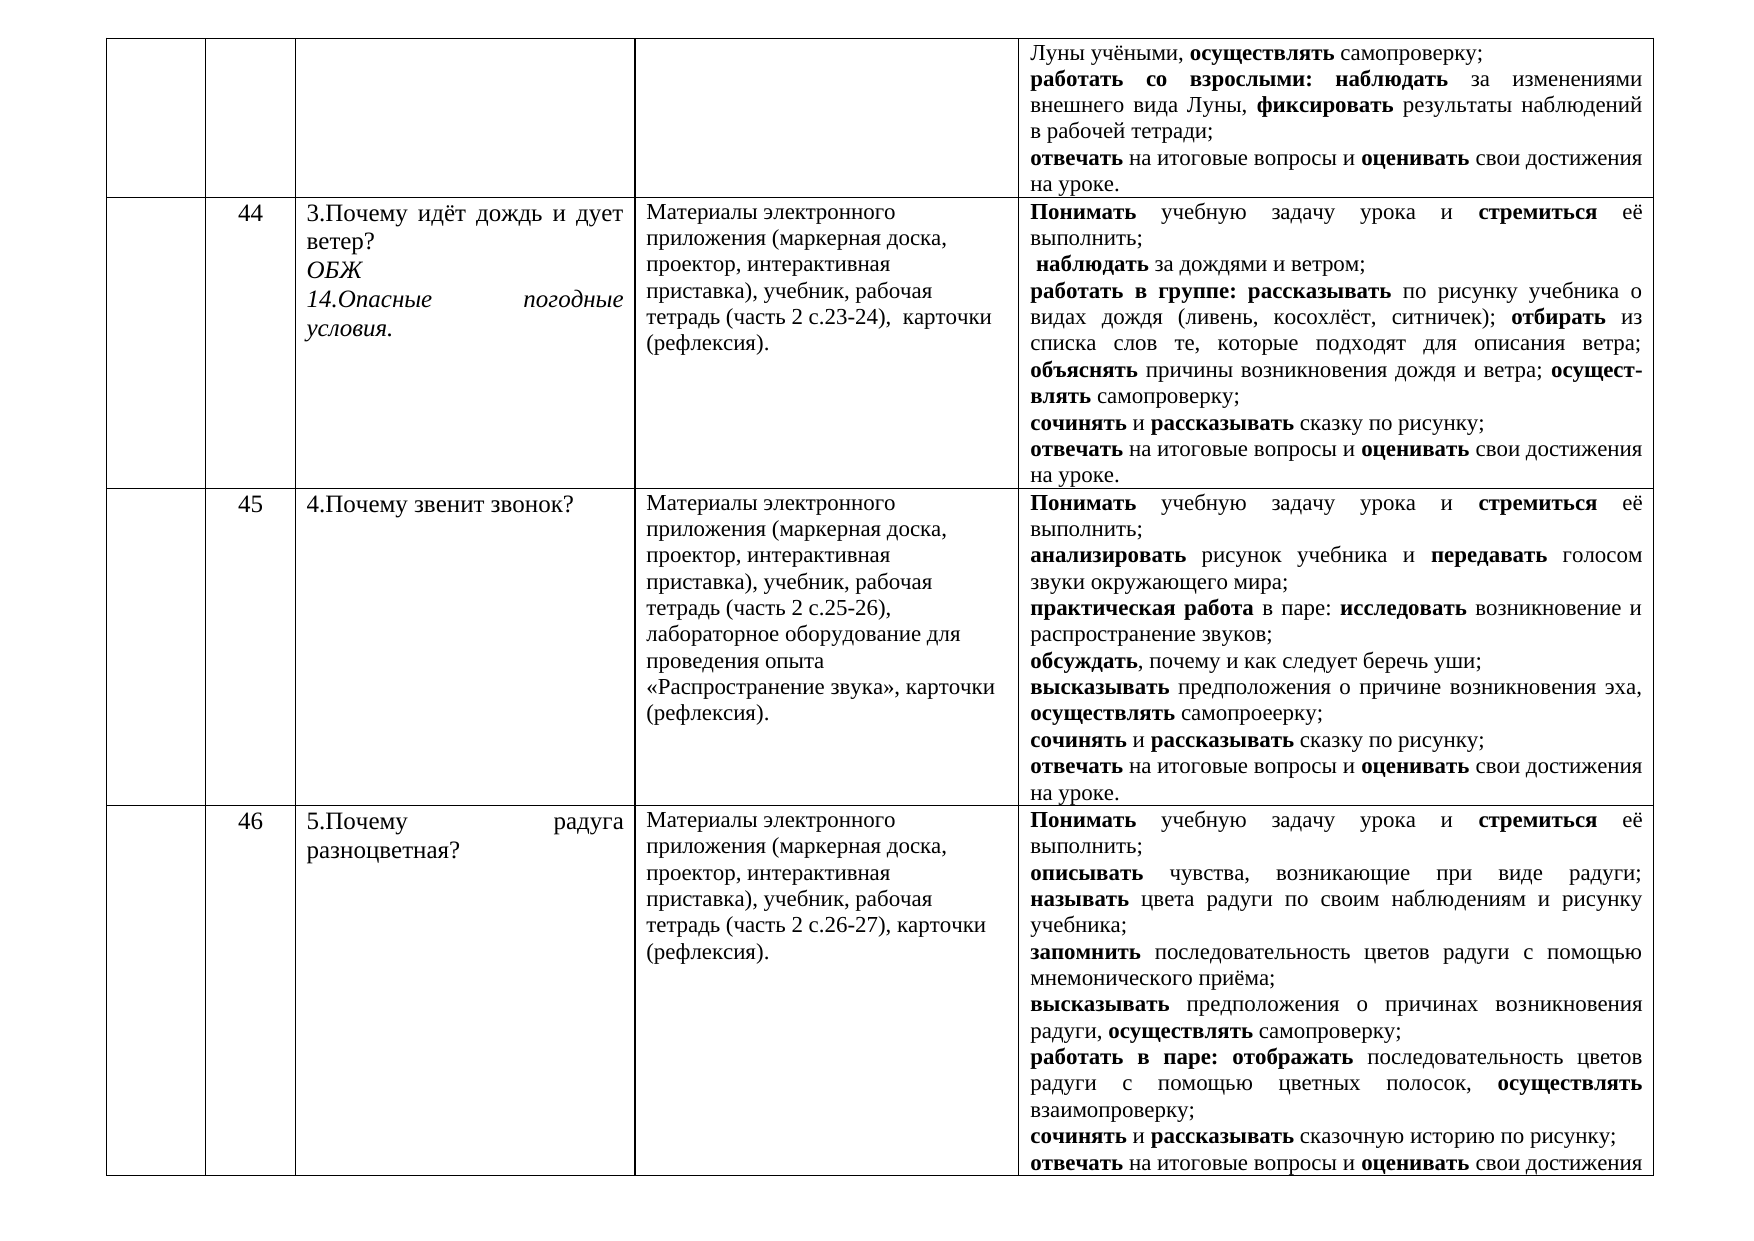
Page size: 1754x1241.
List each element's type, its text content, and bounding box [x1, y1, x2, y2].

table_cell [296, 39, 634, 197]
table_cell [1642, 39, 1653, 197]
table_cell 45 [206, 489, 295, 805]
table_cell 43 [206, 39, 295, 197]
table_cell 46 [206, 806, 295, 1175]
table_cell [636, 806, 1018, 1175]
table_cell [296, 806, 634, 1175]
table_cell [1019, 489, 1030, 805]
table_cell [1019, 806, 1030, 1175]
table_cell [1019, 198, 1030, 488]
table_cell 44 [206, 198, 295, 488]
table_cell 4.Почему звенит звонок? [296, 489, 634, 805]
table_cell Материалы электронного приложения (маркерная доска, проектор, интерактивная приставка), учебник, рабочая тетрадь (часть 2 с.25-26), лабораторное оборудование для проведения опыта «Распространение звука», карточки (рефлексия). [636, 489, 1018, 805]
table_cell [107, 198, 205, 488]
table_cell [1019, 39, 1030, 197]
table_cell [107, 489, 205, 805]
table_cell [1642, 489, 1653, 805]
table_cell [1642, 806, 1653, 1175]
table_cell [107, 806, 205, 1175]
table_cell [107, 39, 205, 197]
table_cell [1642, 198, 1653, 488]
table_cell 3.Почему идёт дождь и дует ветер? ОБЖ 14.Опасные погодные условия. [296, 198, 634, 488]
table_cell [636, 39, 1018, 197]
table_cell Материалы электронного приложения (маркерная доска, проектор, интерактивная приставка), учебник, рабочая тетрадь (часть 2 с.23-24), карточки (рефлексия). [636, 198, 1018, 488]
